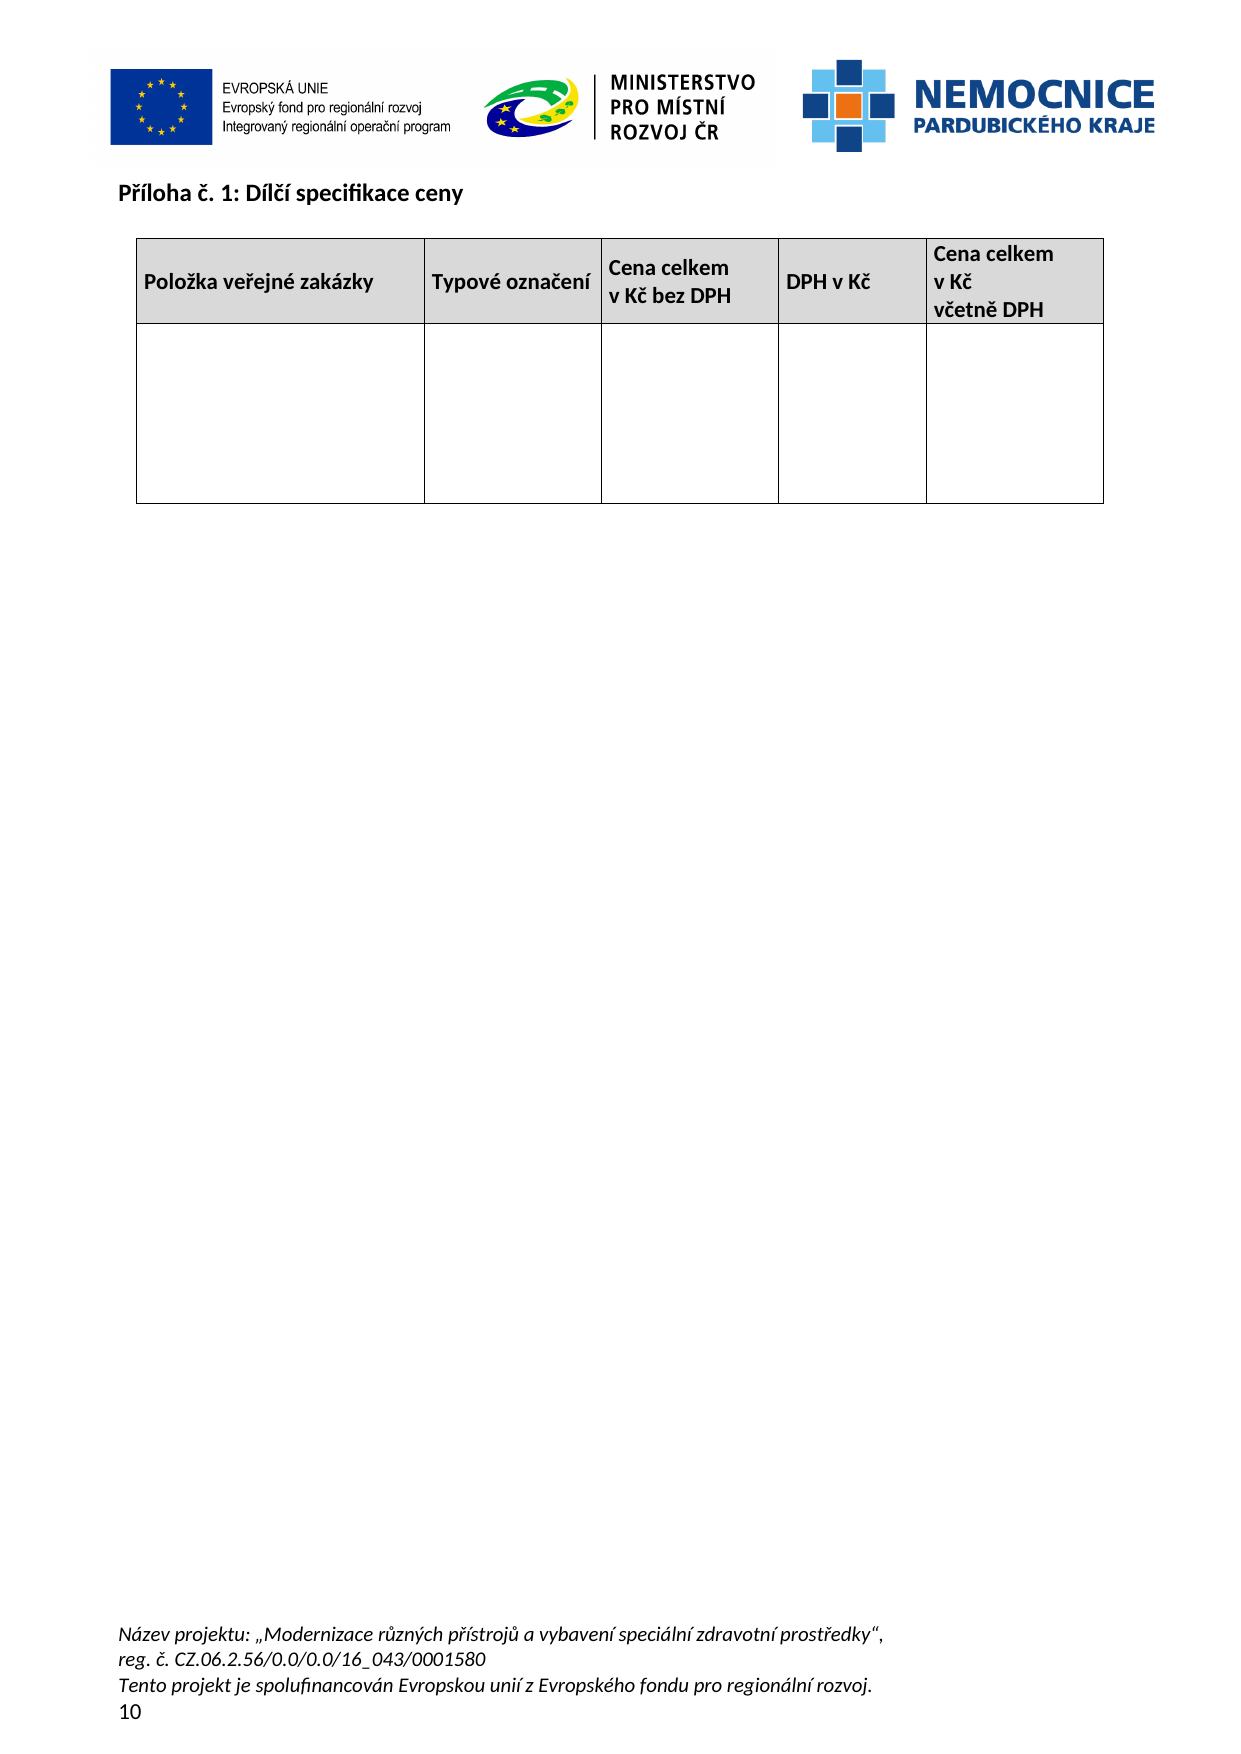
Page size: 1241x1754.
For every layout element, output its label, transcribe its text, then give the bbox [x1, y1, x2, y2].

table_header Cena celkem v Kč bez DPH [602, 239, 778, 323]
table_cell [602, 324, 778, 503]
table_cell [137, 324, 424, 503]
table_cell [425, 324, 601, 503]
picture [801, 58, 1155, 153]
table_header Cena celkem v Kč včetně DPH [927, 239, 1103, 323]
subtitle Příloha č. 1: Dílčí specifikace ceny [118, 177, 1122, 208]
picture [88, 43, 777, 170]
table_header DPH v Kč [779, 239, 926, 323]
table_header Položka veřejné zakázky [137, 239, 424, 323]
table_cell [779, 324, 926, 503]
table_header Typové označení [425, 239, 601, 323]
table_cell [927, 324, 1103, 503]
